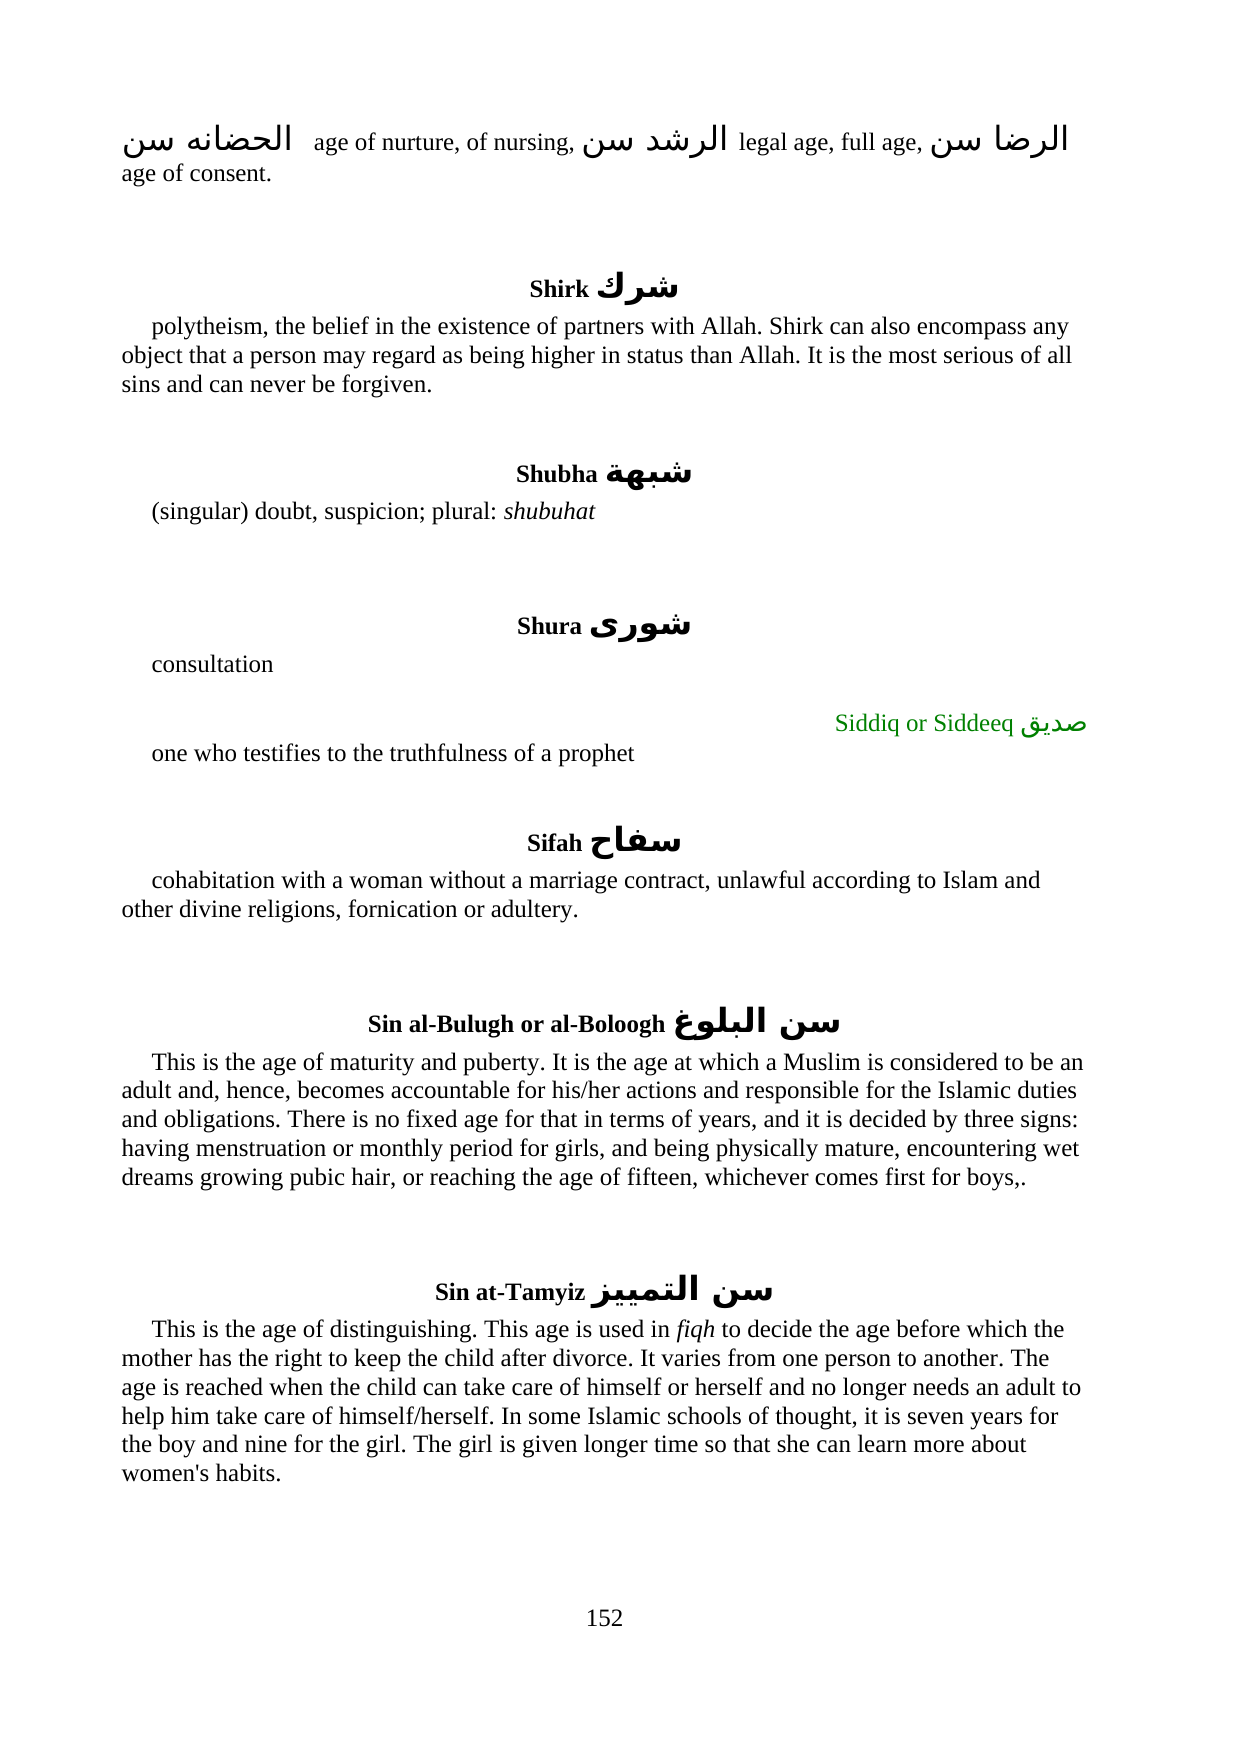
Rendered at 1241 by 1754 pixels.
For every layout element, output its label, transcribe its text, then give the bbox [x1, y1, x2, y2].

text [121, 120, 1087, 187]
text Shirk شرك [121, 266, 1087, 305]
text This is the age of maturity and puberty. It is the age at which a Muslim is considered to be an adult and, hence, becomes accountable for his/her actions and responsible for the Islamic duties and obligations. There is no fixed age for that in terms of years, and it is decided by three signs: having menstruation or monthly period for girls, and being physically mature, encountering wet dreams growing pubic hair, or reaching the age of fifteen, whichever comes first for boys,. [121, 1047, 1087, 1191]
text This is the age of distinguishing. This age is used in fiqh to decide the age before which the mother has the right to keep the child after divorce. It varies from one person to another. The age is reached when the child can take care of himself or herself and no longer needs an adult to help him take care of himself/herself. In some Islamic schools of thought, it is seven years for the boy and nine for the girl. The girl is given longer time so that she can learn more about women's habits. [121, 1314, 1087, 1487]
text consultation [121, 649, 1087, 678]
text Sin al-Bulugh or al-Boloogh سن البلوغ [121, 1002, 1087, 1041]
text Sifah سفاح [121, 820, 1087, 859]
text (singular) doubt, suspicion; plural: shubuhat [121, 496, 1087, 525]
text Shura شورى [121, 604, 1087, 643]
text Siddiq or Siddeeq صديق [121, 706, 1087, 738]
text cohabitation with a woman without a marriage contract, unlawful according to Islam and other divine religions, fornication or adultery. [121, 866, 1087, 923]
text polytheism, the belief in the existence of partners with Allah. Shirk can also encompass any object that a person may regard as being higher in status than Allah. It is the most serious of all sins and can never be forgiven. [121, 311, 1087, 397]
text one who testifies to the truthfulness of a prophet [121, 738, 1087, 767]
text Sin at-Tamyiz سن التمييز [121, 1269, 1087, 1308]
text Shubha شبهة [121, 451, 1087, 490]
